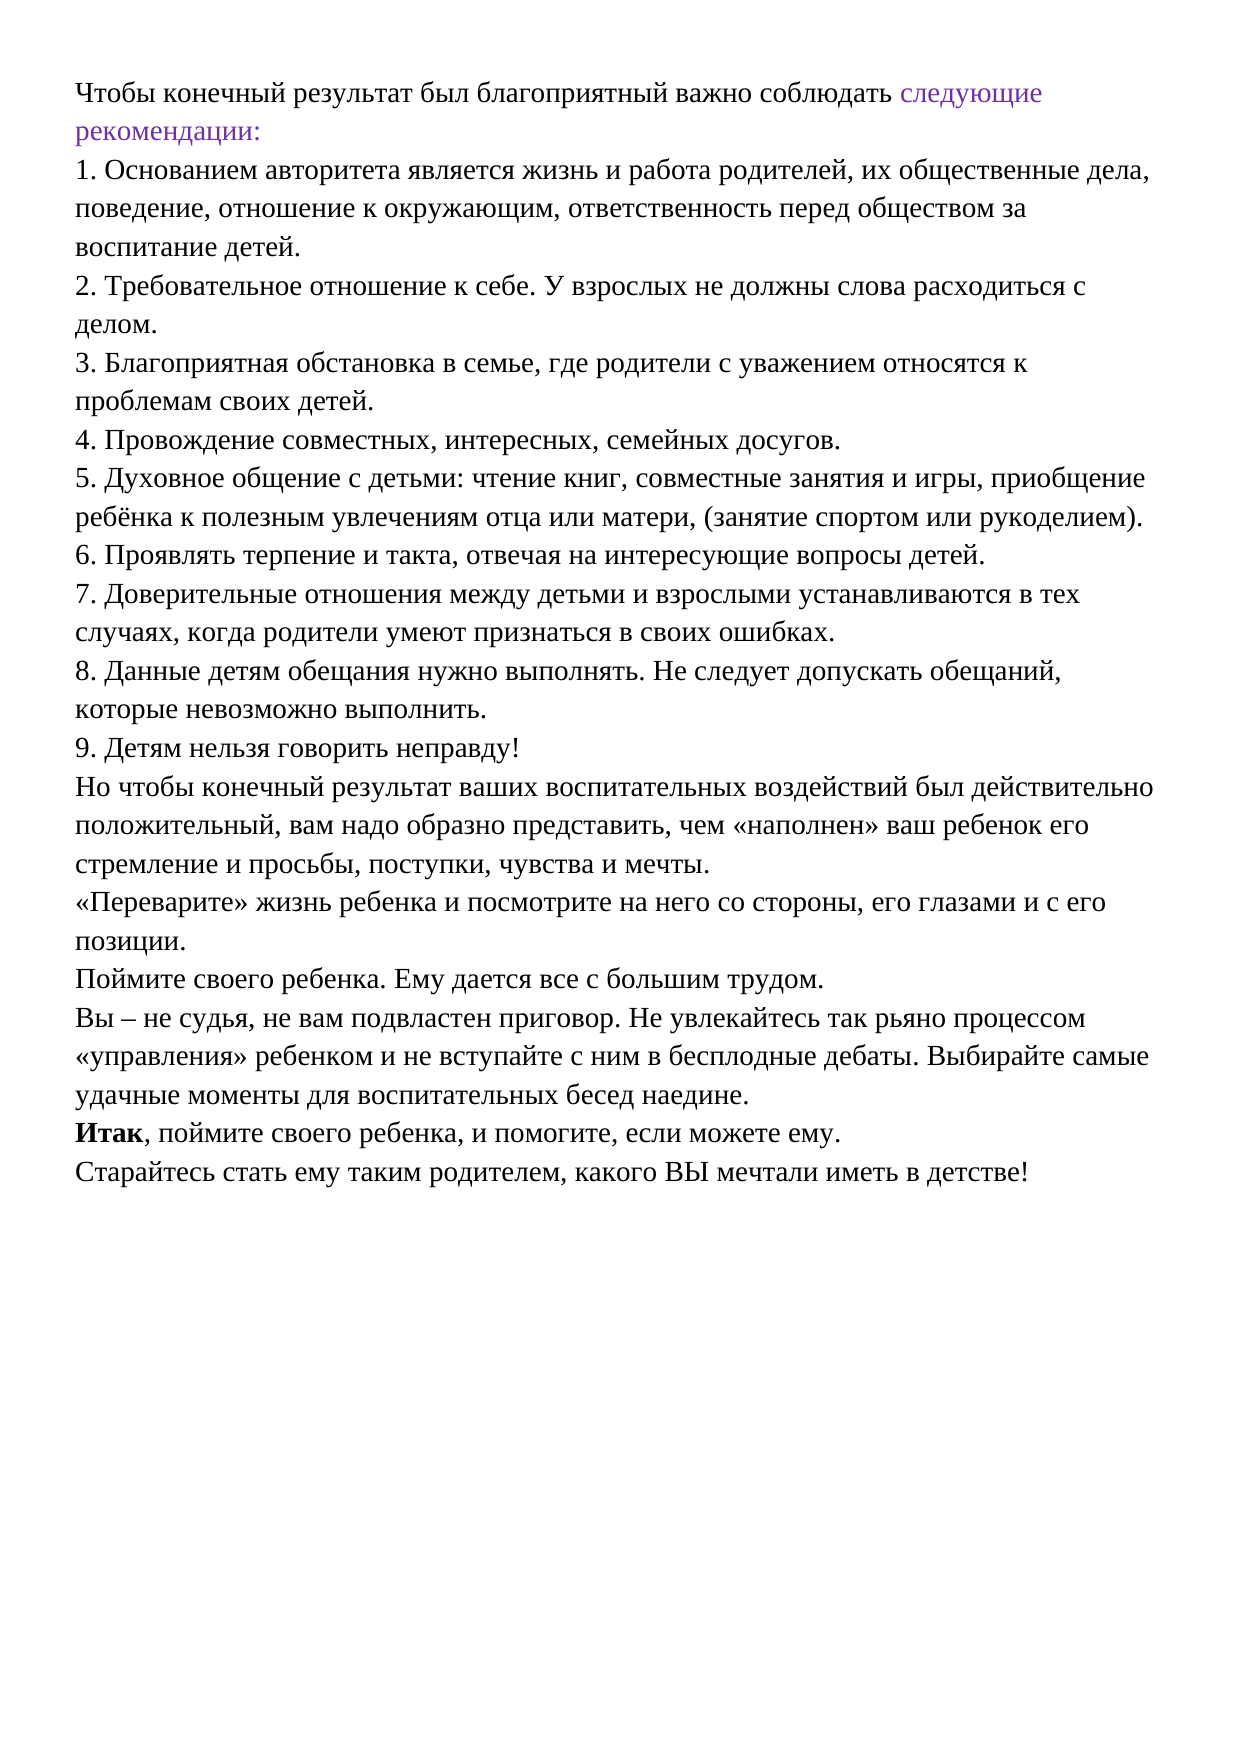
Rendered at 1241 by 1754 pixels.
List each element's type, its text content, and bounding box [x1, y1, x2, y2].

text Чтобы конечный результат был благоприятный важно соблюдать следующие рекомендации: 1. Основанием авторитета является жизнь и работа родителей, их общественные дела, поведение, отношение к окружающим, ответственность перед обществом за воспитание детей. 2. Требовательное отношение к себе. У взрослых не должны слова расходиться с делом. 3. Благоприятная обстановка в семье, где родители с уважением относятся к проблемам своих детей. 4. Провождение совместных, интересных, семейных досугов. 5. Духовное общение с детьми: чтение книг, совместные занятия и игры, приобщение ребёнка к полезным увлечениям отца или матери, (занятие спортом или рукоделием). 6. Проявлять терпение и такта, отвечая на интересующие вопросы детей. 7. Доверительные отношения между детьми и взрослыми устанавливаются в тех случаях, когда родители умеют признаться в своих ошибках. 8. Данные детям обещания нужно выполнять. Не следует допускать обещаний, которые невозможно выполнить. 9. Детям нельзя говорить неправду! Но чтобы конечный результат ваших воспитательных воздействий был действительно положительный, вам надо образно представить, чем «наполнен» ваш ребенок его стремление и просьбы, поступки, чувства и мечты. «Переварите» жизнь ребенка и посмотрите на него со стороны, его глазами и с его позиции. Поймите своего ребенка. Ему дается все с большим трудом. Вы – не судья, не вам подвластен приговор. Не увлекайтесь так рьяно процессом «управления» ребенком и не вступайте с ним в бесплодные дебаты. Выбирайте самые удачные моменты для воспитательных бесед наедине. Итак, поймите своего ребенка, и помогите, если можете ему. Старайтесь стать ему таким родителем, какого ВЫ мечтали иметь в детстве! [75, 75, 1165, 1188]
